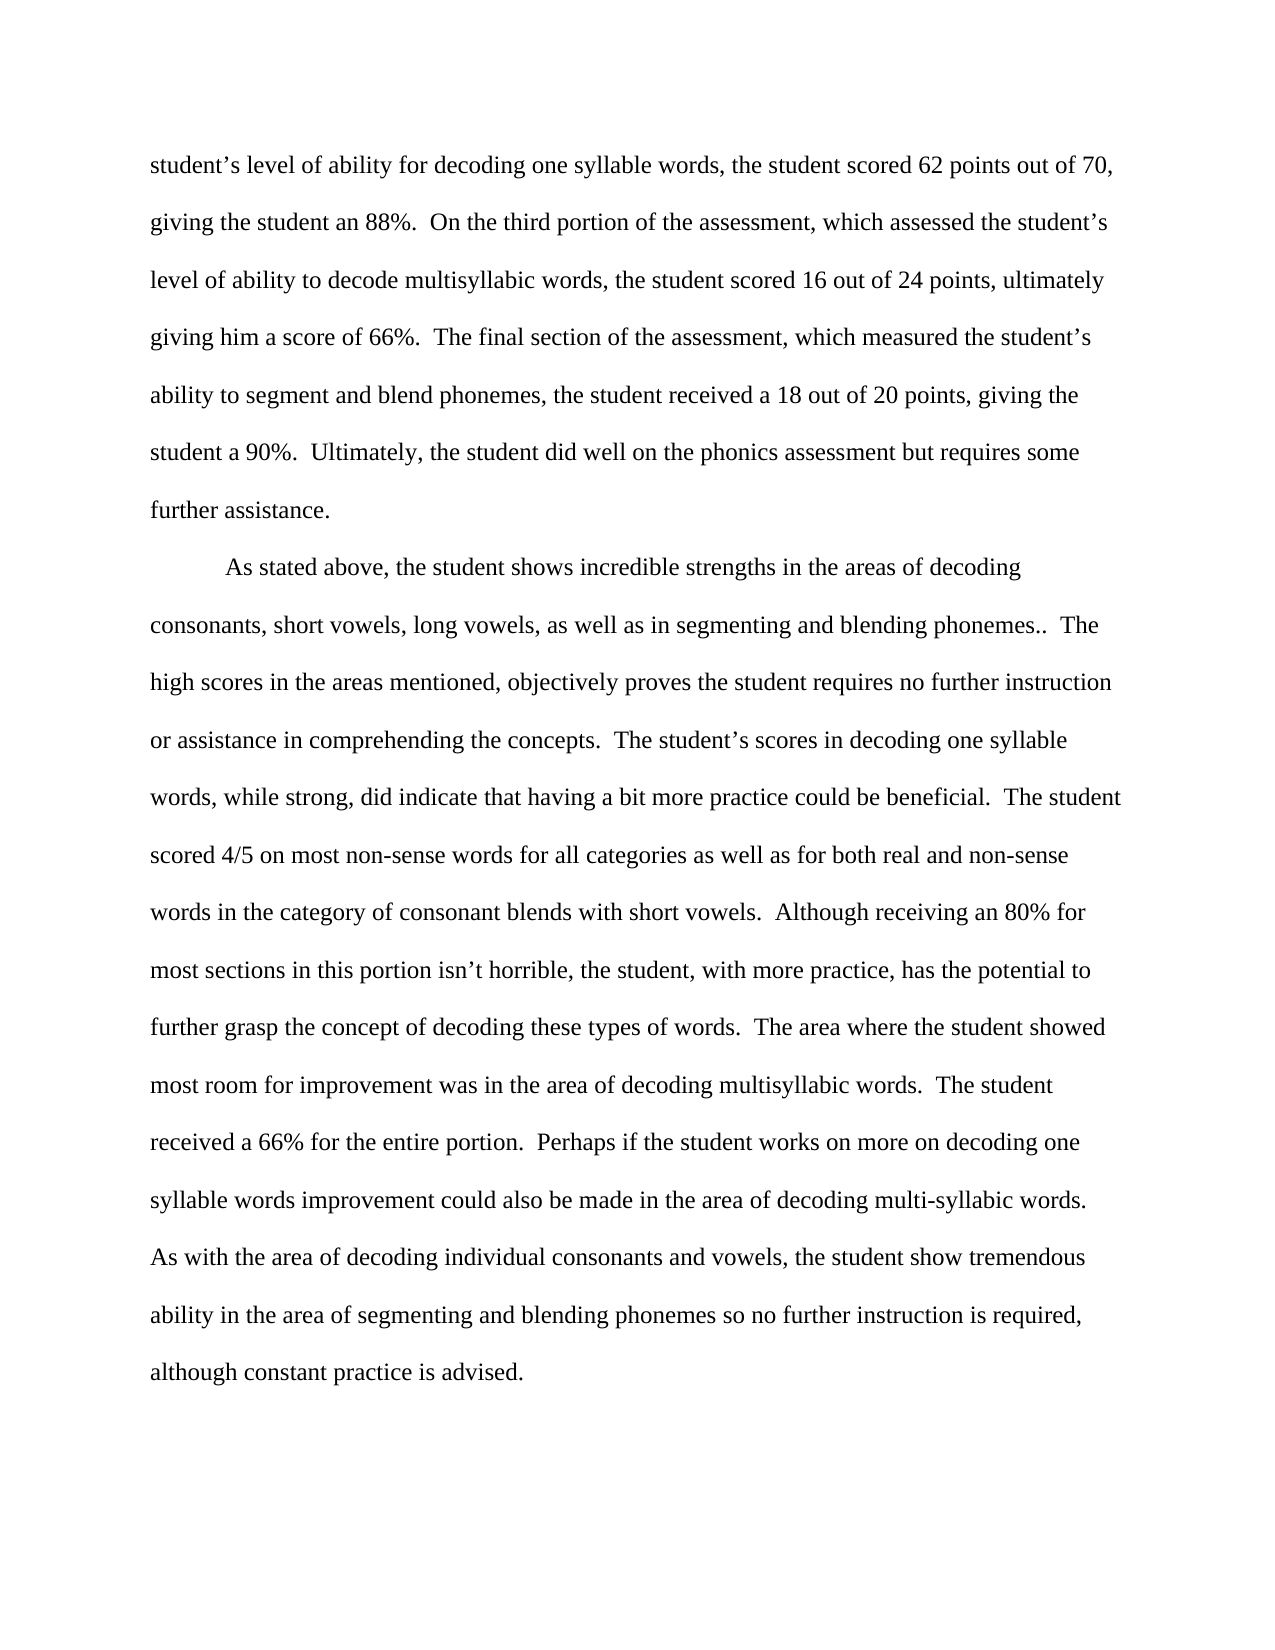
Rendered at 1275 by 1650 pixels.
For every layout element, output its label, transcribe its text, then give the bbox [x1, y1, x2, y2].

text As stated above, the student shows incredible strengths in the areas of decoding consonants, short vowels, long vowels, as well as in segmenting and blending phonemes.. The high scores in the areas mentioned, objectively proves the student requires no further instruction or assistance in comprehending the concepts. The student’s scores in decoding one syllable words, while strong, did indicate that having a bit more practice could be beneficial. The student scored 4/5 on most non-sense words for all categories as well as for both real and non-sense words in the category of consonant blends with short vowels. Although receiving an 80% for most sections in this portion isn’t horrible, the student, with more practice, has the potential to further grasp the concept of decoding these types of words. The area where the student showed most room for improvement was in the area of decoding multisyllabic words. The student received a 66% for the entire portion. Perhaps if the student works on more on decoding one syllable words improvement could also be made in the area of decoding multi-syllabic words. As with the area of decoding individual consonants and vowels, the student show tremendous ability in the area of segmenting and blending phonemes so no further instruction is required, although constant practice is advised. [150, 552, 1125, 1386]
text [150, 150, 1125, 524]
